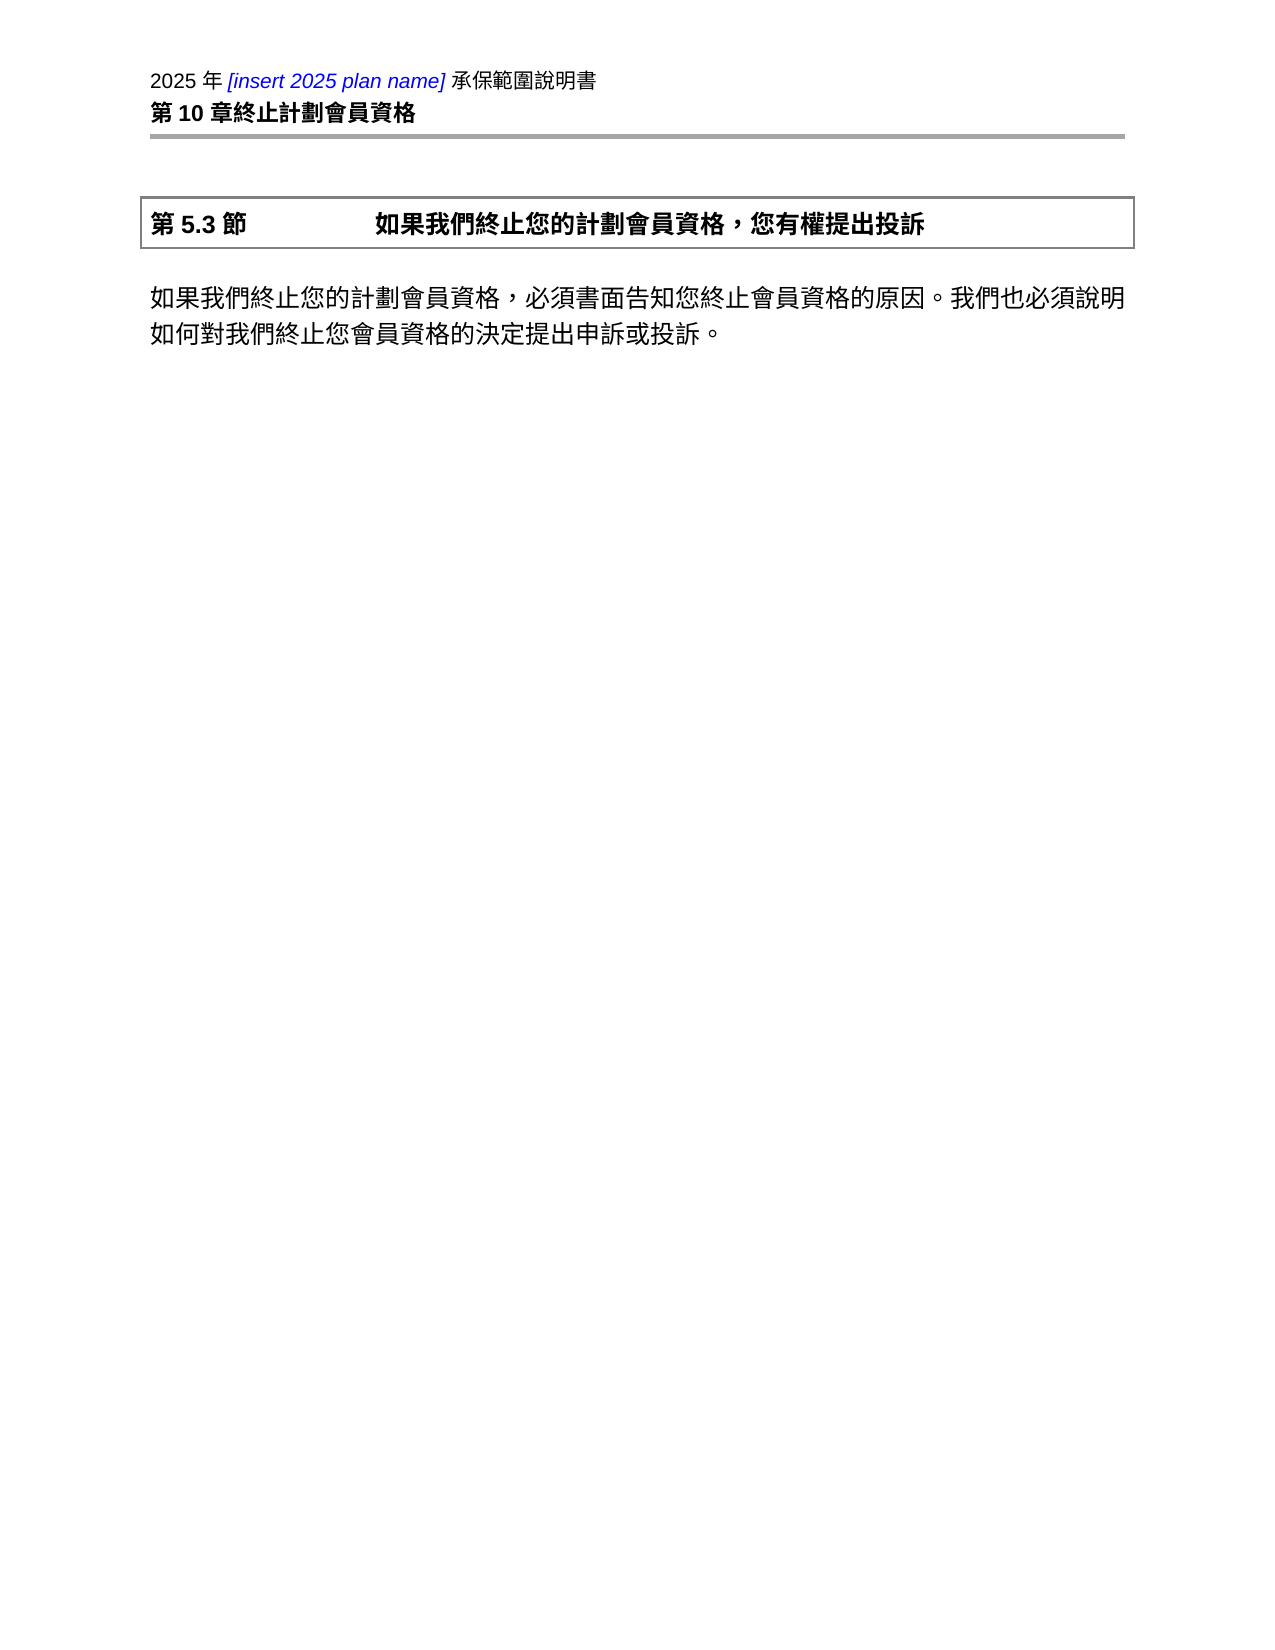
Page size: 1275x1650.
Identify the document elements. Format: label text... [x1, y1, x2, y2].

text 如果我們終止您的計劃會員資格，必須書面告知您終止會員資格的原因。我們也必須說明如何對我們終止您會員資格的決定提出申訴或投訴。 [150, 278, 1125, 351]
subtitle 第 5.3 節 如果我們終止您的計劃會員資格，您有權提出投訴 [142, 199, 1133, 247]
